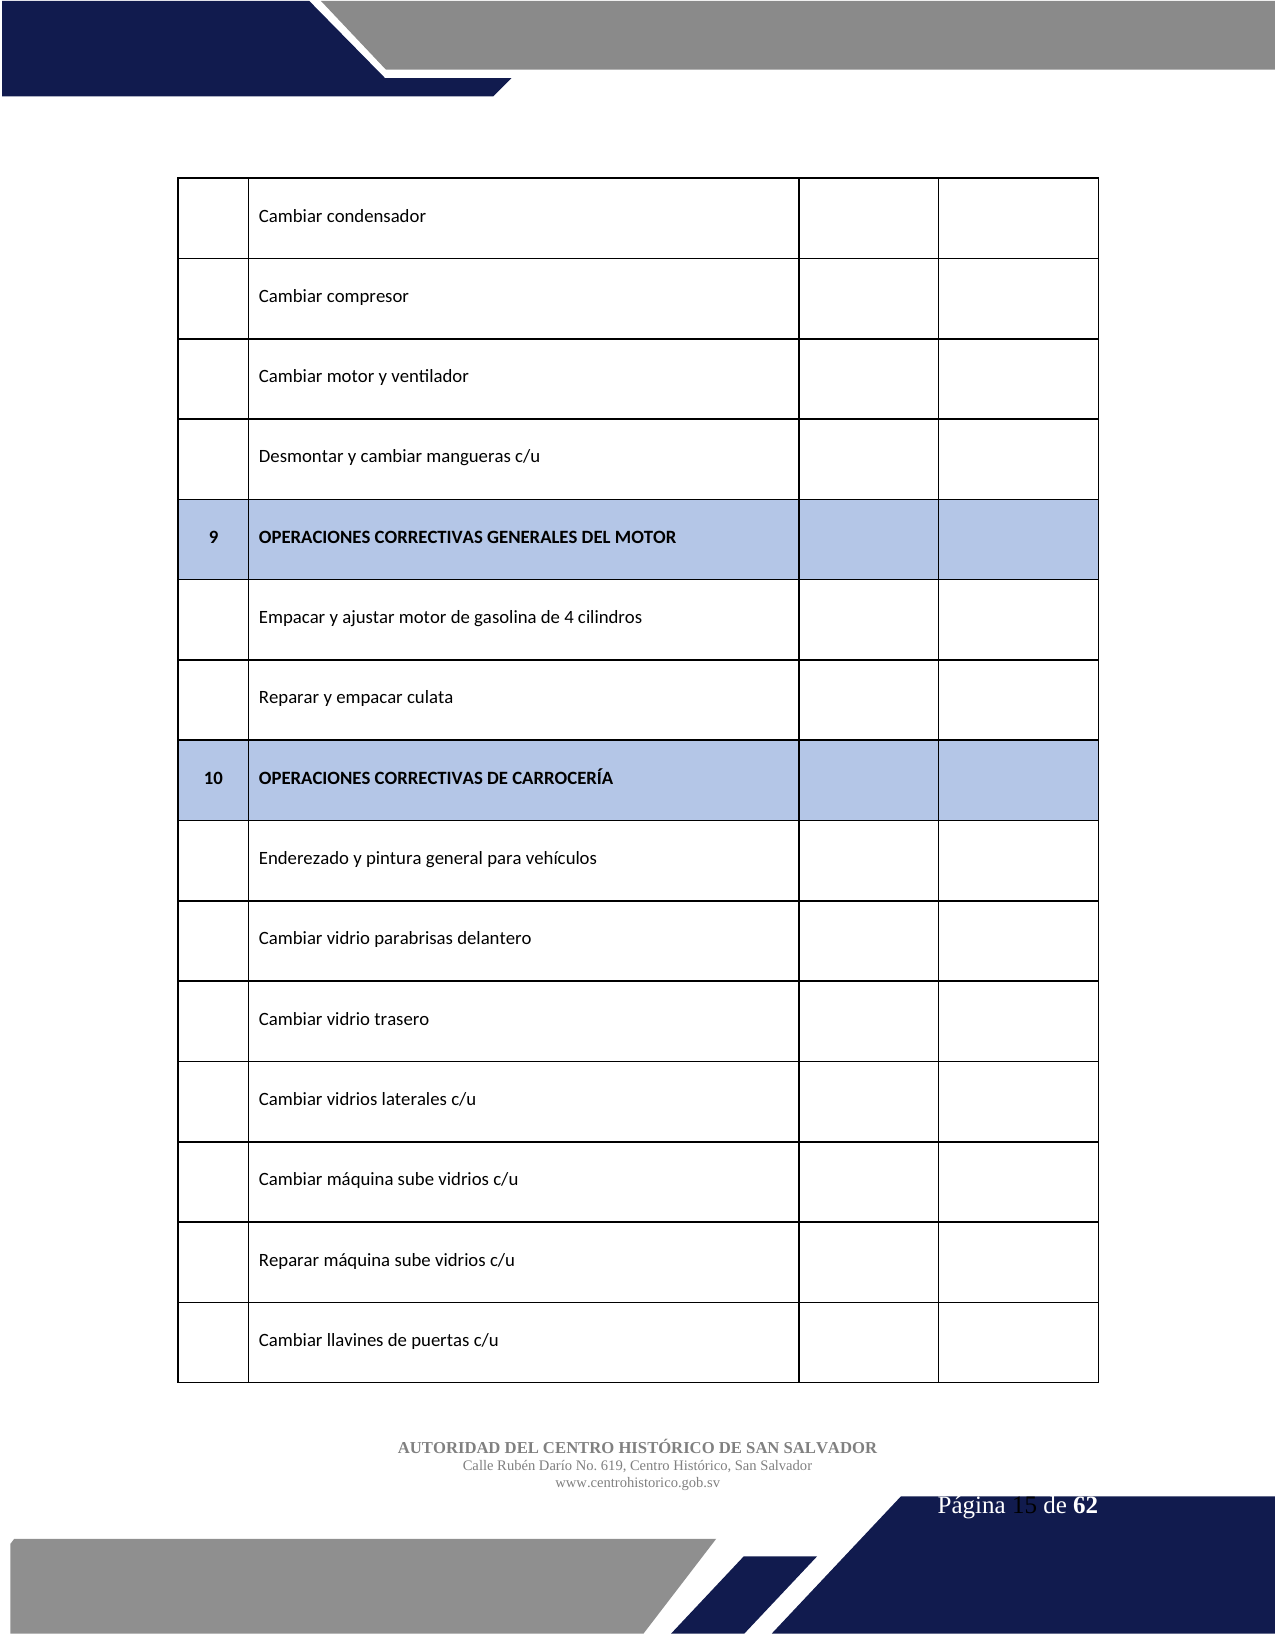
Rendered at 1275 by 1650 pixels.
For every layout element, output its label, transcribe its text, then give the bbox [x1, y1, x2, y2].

table_cell [179, 340, 248, 418]
table_cell [939, 661, 1098, 739]
table_cell Empacar y ajustar motor de gasolina de 4 cilindros [249, 580, 798, 659]
table_cell 10 [179, 741, 248, 820]
table_cell [939, 340, 1098, 418]
table_cell [179, 982, 248, 1061]
table_cell [800, 741, 938, 820]
table_cell Desmontar y cambiar mangueras c/u [249, 420, 798, 498]
table_cell Cambiar vidrios laterales c/u [249, 1062, 798, 1141]
table_cell Enderezado y pintura general para vehículos [249, 821, 798, 900]
table_cell [179, 1062, 248, 1141]
table_cell [800, 1303, 938, 1382]
table_cell [179, 821, 248, 900]
table_cell Cambiar llavines de puertas c/u [249, 1303, 798, 1382]
table_cell Cambiar vidrio parabrisas delantero [249, 902, 798, 980]
table_cell [800, 902, 938, 980]
table_cell [939, 1143, 1098, 1221]
table_cell [800, 340, 938, 418]
table_cell [800, 179, 938, 257]
table_cell Cambiar compresor [249, 259, 798, 338]
table_cell [800, 982, 938, 1061]
table_cell [179, 259, 248, 338]
table_cell [179, 661, 248, 739]
table_cell [179, 902, 248, 980]
table_cell [939, 580, 1098, 659]
table_cell [800, 1223, 938, 1302]
table_cell Cambiar condensador [249, 179, 798, 257]
table_cell [800, 500, 938, 579]
table_cell Reparar y empacar culata [249, 661, 798, 739]
table_cell [939, 741, 1098, 820]
table_cell 9 [179, 500, 248, 579]
table_cell [179, 1303, 248, 1382]
table_cell [939, 902, 1098, 980]
table_cell [800, 1143, 938, 1221]
table_cell [179, 1223, 248, 1302]
table_cell [939, 500, 1098, 579]
table_cell [179, 580, 248, 659]
table_cell [179, 420, 248, 498]
table_cell [939, 821, 1098, 900]
table_cell [939, 259, 1098, 338]
table_cell Reparar máquina sube vidrios c/u [249, 1223, 798, 1302]
table_cell OPERACIONES CORRECTIVAS DE CARROCERÍA [249, 741, 798, 820]
table_cell [939, 420, 1098, 498]
table_cell [800, 420, 938, 498]
table_cell Cambiar vidrio trasero [249, 982, 798, 1061]
table_cell [800, 580, 938, 659]
table_cell [179, 1143, 248, 1221]
table_cell [939, 1062, 1098, 1141]
table_cell [800, 1062, 938, 1141]
table_cell [179, 179, 248, 257]
table_cell [939, 1223, 1098, 1302]
table_cell [800, 661, 938, 739]
table_cell [939, 1303, 1098, 1382]
table_cell [800, 821, 938, 900]
table_cell Cambiar máquina sube vidrios c/u [249, 1143, 798, 1221]
table_cell OPERACIONES CORRECTIVAS GENERALES DEL MOTOR [249, 500, 798, 579]
table_cell [939, 179, 1098, 257]
table_cell [939, 982, 1098, 1061]
table_cell [800, 259, 938, 338]
table_cell Cambiar motor y ventilador [249, 340, 798, 418]
